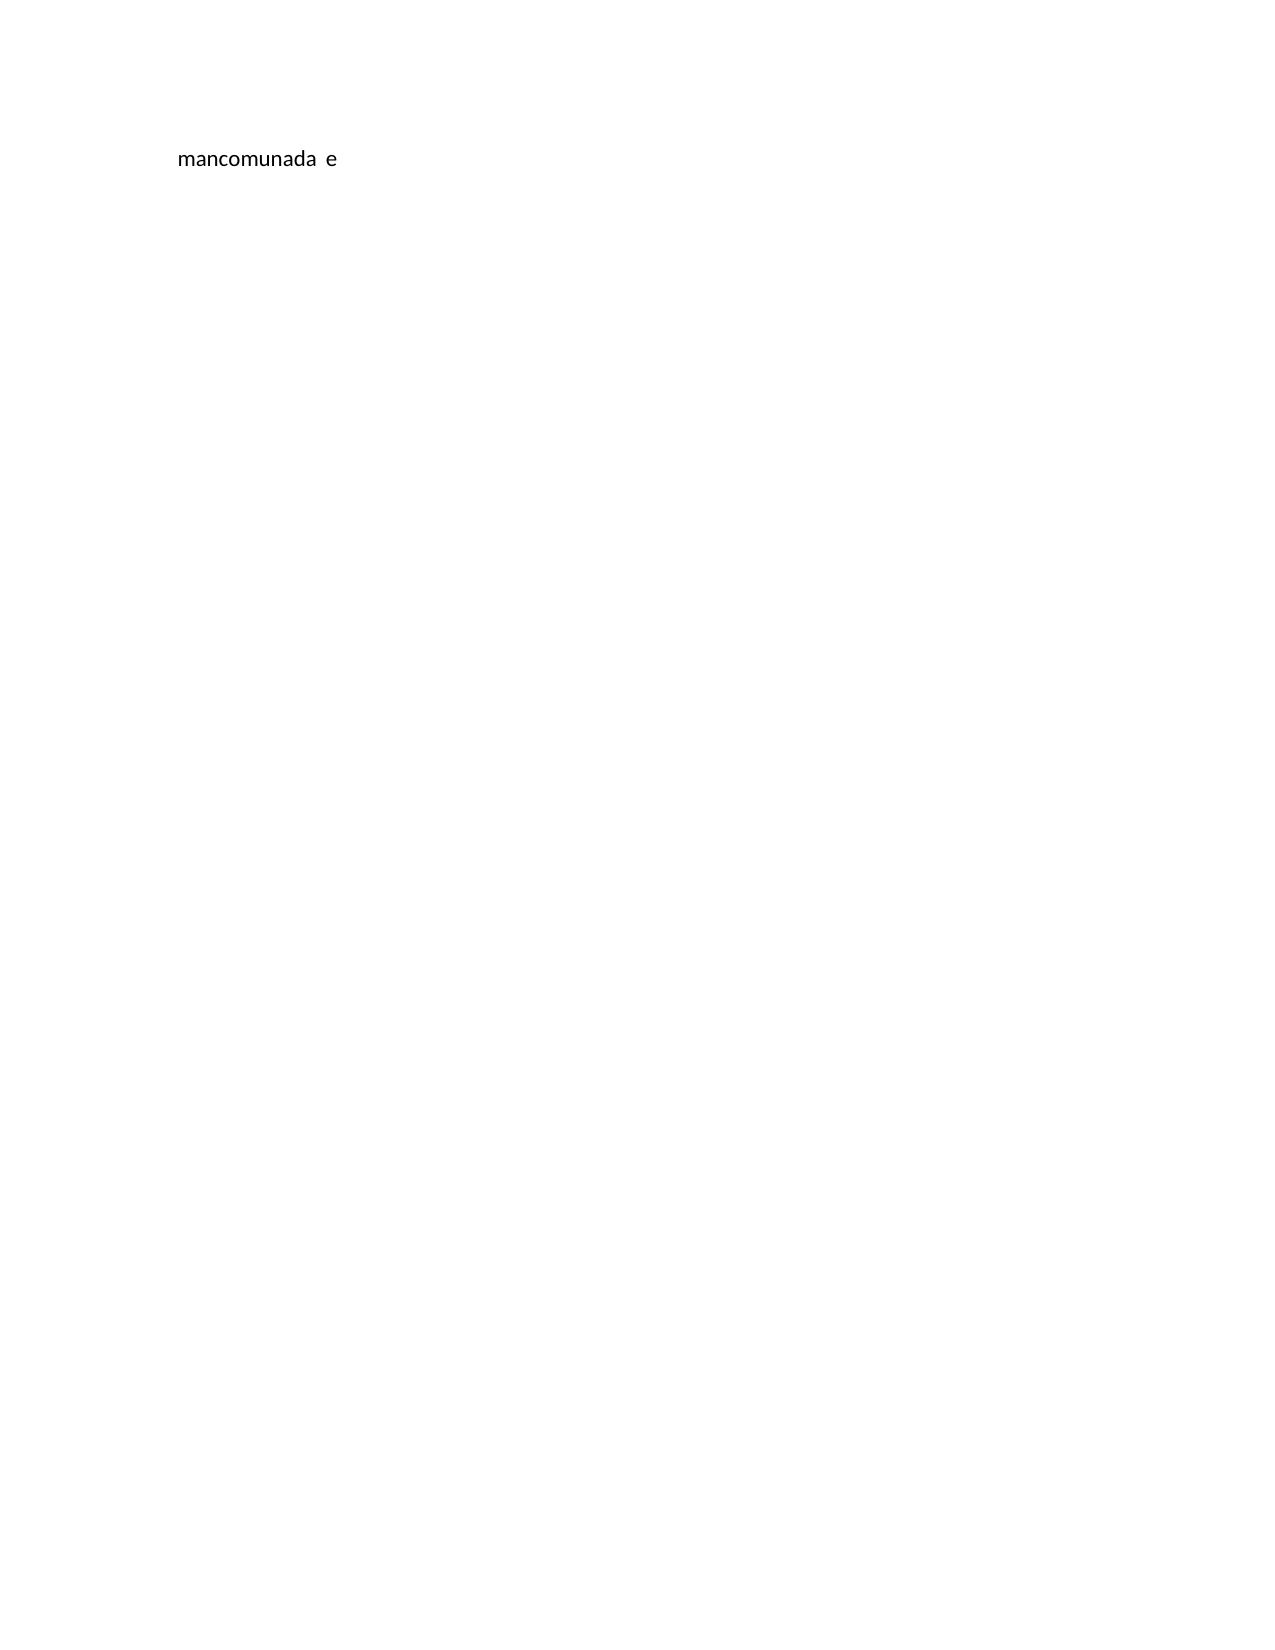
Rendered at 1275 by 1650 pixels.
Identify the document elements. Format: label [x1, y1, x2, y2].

text [177, 144, 1098, 172]
